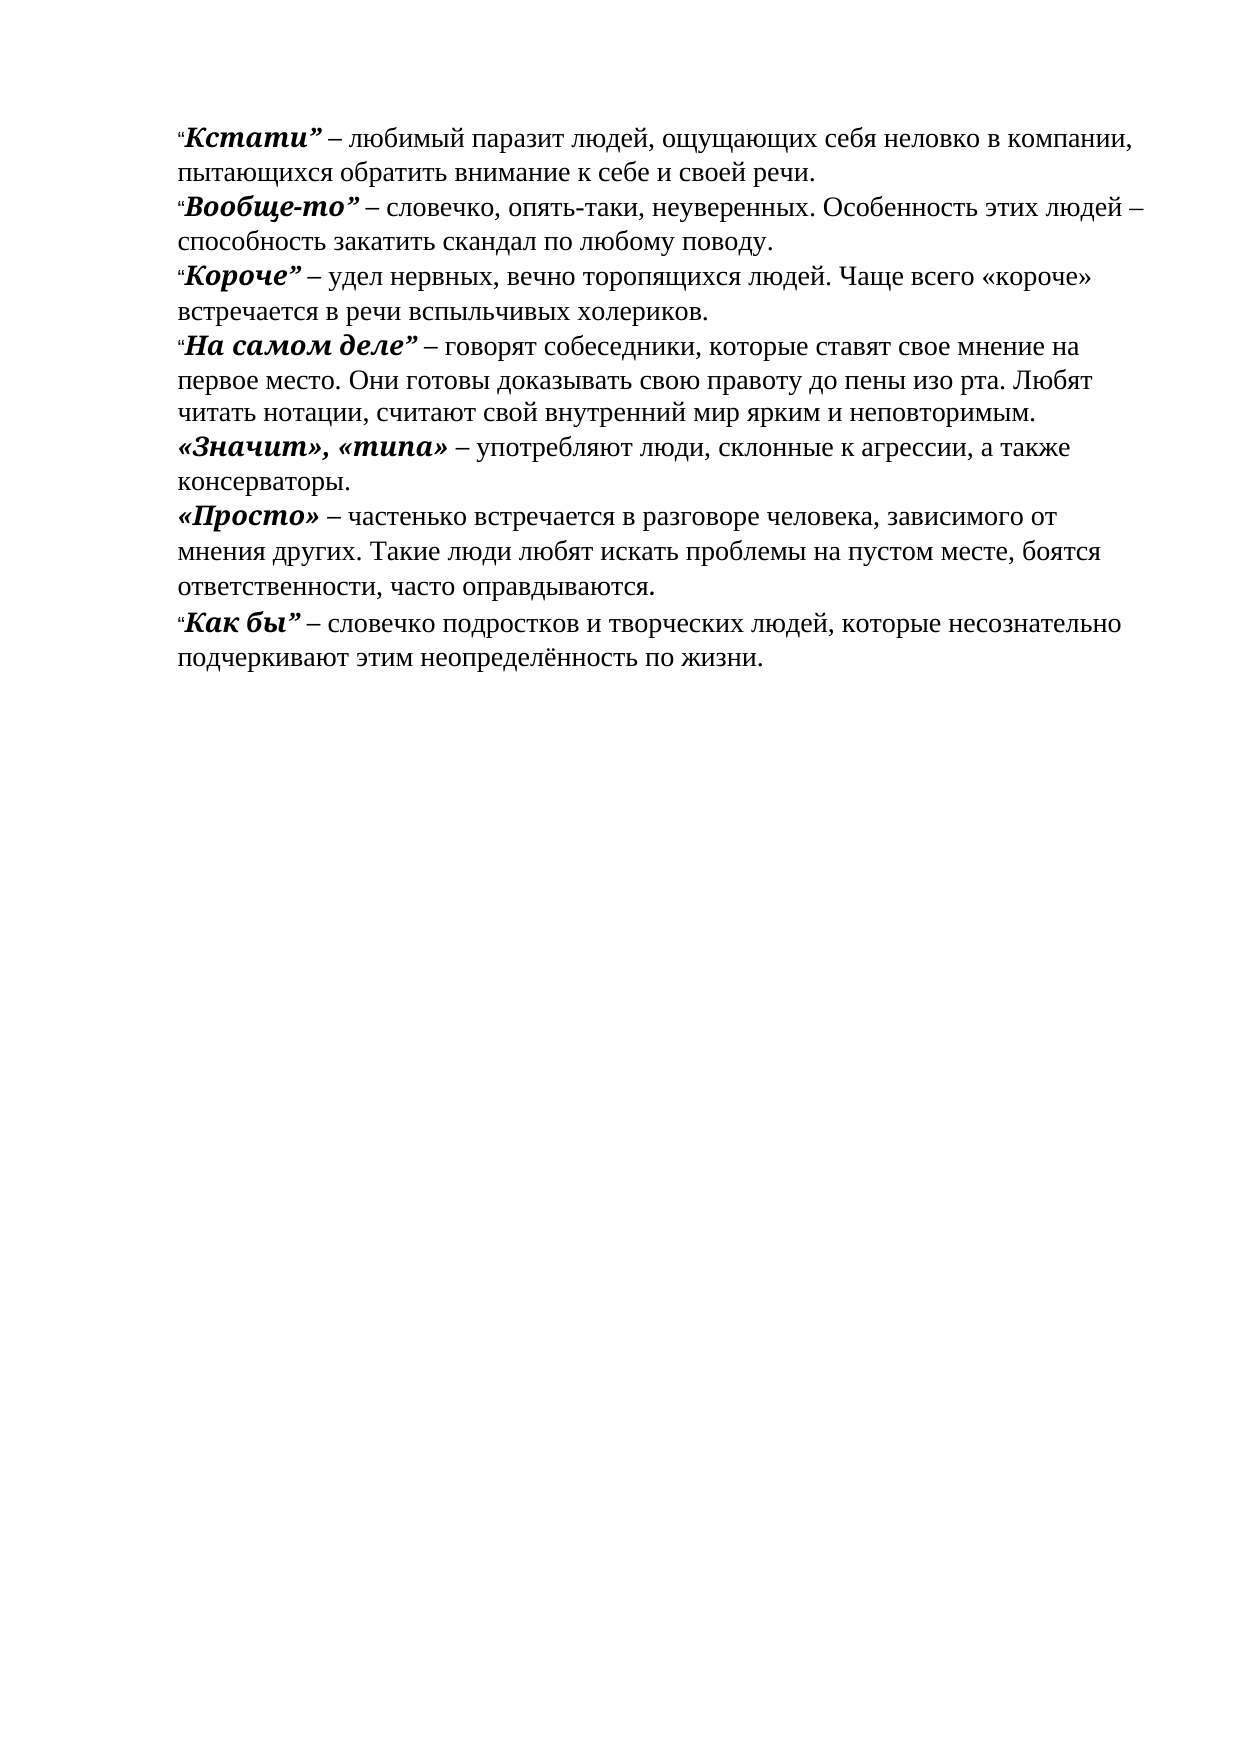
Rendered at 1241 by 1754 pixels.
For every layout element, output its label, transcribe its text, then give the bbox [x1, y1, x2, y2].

text «Значит», «типа» – употребляют люди, склонные к агрессии, а также консерваторы. [177, 428, 1152, 497]
text “На самом деле” – говорят собеседники, которые ставят свое мнение на первое место. Они готовы доказывать свою правоту до пены изо рта. Любят читать нотации, считают свой внутренний мир ярким и неповторимым. [177, 326, 1152, 428]
text “Кстати” – любимый паразит людей, ощущающих себя неловко в компании, пытающихся обратить внимание к себе и своей речи. [177, 118, 1152, 187]
text “Короче” – удел нервных, вечно торопящихся людей. Чаще всего «короче» встречается в речи вспыльчивых холериков. [177, 257, 1152, 326]
text «Просто» – частенько встречается в разговоре человека, зависимого от мнения других. Такие люди любят искать проблемы на пустом месте, боятся ответственности, часто оправдываются. [177, 497, 1152, 603]
text “Вообще-то” – словечко, опять-таки, неуверенных. Особенность этих людей – способность закатить скандал по любому поводу. [177, 187, 1152, 257]
text “Как бы” – словечко подростков и творческих людей, которые несознательно подчеркивают этим неопределённость по жизни. [177, 603, 1152, 672]
